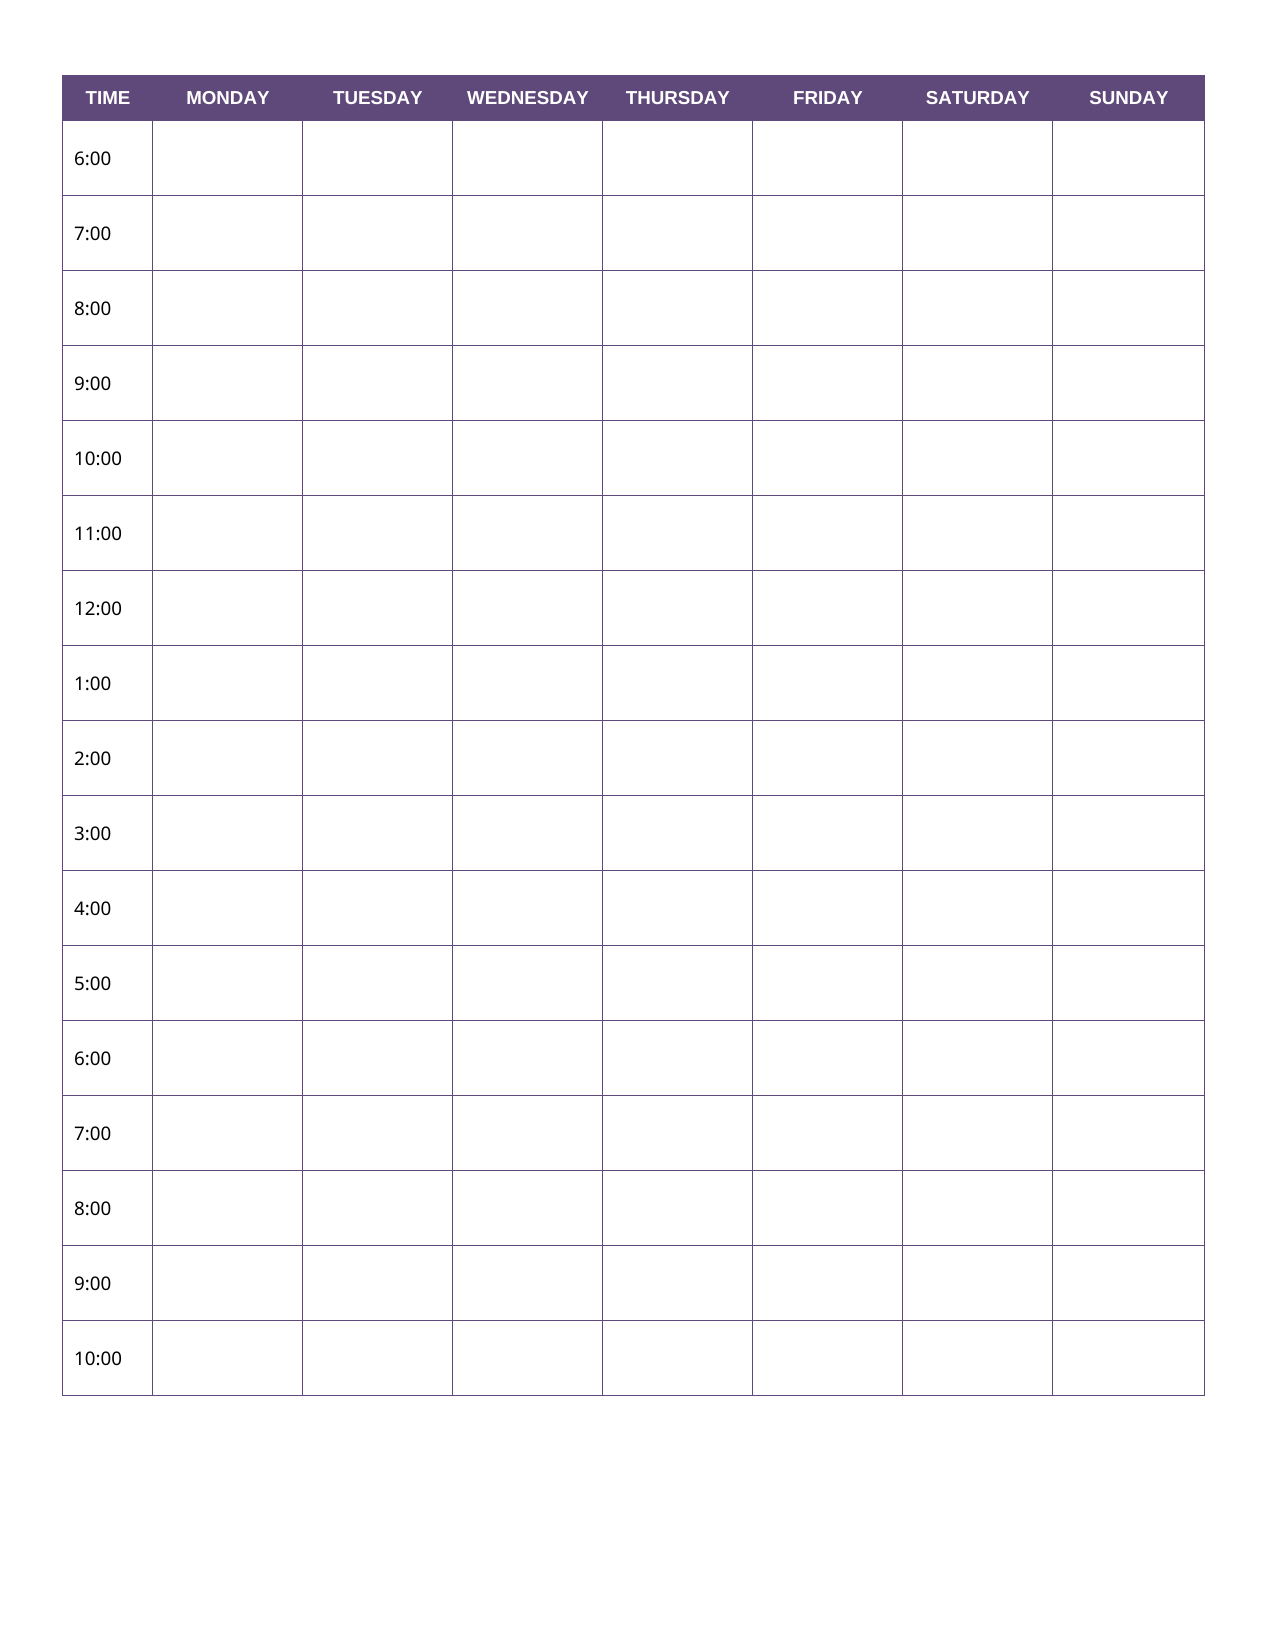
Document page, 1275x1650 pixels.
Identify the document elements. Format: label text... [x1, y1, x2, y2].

table_cell [603, 421, 752, 495]
table_cell [603, 796, 752, 870]
table_cell [453, 721, 602, 795]
table_header FRIDAY [753, 76, 902, 120]
table_cell 5:00 [63, 946, 152, 1020]
table_cell [153, 1171, 302, 1245]
table_cell [303, 946, 452, 1020]
table_cell [453, 196, 602, 270]
table_cell [153, 496, 302, 570]
table_cell [153, 1246, 302, 1320]
table_cell [303, 496, 452, 570]
table_header TIME [63, 76, 152, 120]
table_cell [753, 871, 902, 945]
table_cell [303, 1321, 452, 1395]
table_cell [753, 496, 902, 570]
table_cell [153, 646, 302, 720]
table_cell [1053, 796, 1204, 870]
table_cell [903, 1021, 1052, 1095]
table_cell 11:00 [63, 496, 152, 570]
table_cell [303, 721, 452, 795]
table_cell [153, 1321, 302, 1395]
table_cell [603, 1246, 752, 1320]
table_cell 6:00 [63, 1021, 152, 1095]
table_cell [303, 796, 452, 870]
table_cell [303, 421, 452, 495]
table_cell [1053, 421, 1204, 495]
table_cell [453, 346, 602, 420]
table_cell [753, 946, 902, 1020]
table_cell [903, 871, 1052, 945]
table_cell 10:00 [63, 1321, 152, 1395]
table_cell [453, 871, 602, 945]
table_cell [753, 796, 902, 870]
table_header MONDAY [153, 76, 302, 120]
table_cell [153, 421, 302, 495]
table_cell [903, 571, 1052, 645]
table_cell 7:00 [63, 196, 152, 270]
table_cell [303, 646, 452, 720]
table_cell [453, 421, 602, 495]
table_cell [903, 1096, 1052, 1170]
table_cell 6:00 [63, 121, 152, 195]
table_cell [753, 421, 902, 495]
table_cell [1053, 1021, 1204, 1095]
table_cell [603, 1021, 752, 1095]
table_cell [753, 346, 902, 420]
table_cell [453, 646, 602, 720]
table_cell [753, 1021, 902, 1095]
table_cell [1053, 346, 1204, 420]
table_cell [303, 121, 452, 195]
table_cell [153, 1021, 302, 1095]
table_cell [603, 946, 752, 1020]
table_cell [303, 871, 452, 945]
table_cell [903, 1246, 1052, 1320]
table_cell [753, 721, 902, 795]
table_cell [453, 1246, 602, 1320]
table_cell [603, 871, 752, 945]
table_header THURSDAY [603, 76, 752, 120]
table_cell [753, 571, 902, 645]
table_cell [603, 1321, 752, 1395]
table_header WEDNESDAY [453, 76, 602, 120]
table_cell [903, 1321, 1052, 1395]
table_cell [753, 271, 902, 345]
table_cell 3:00 [63, 796, 152, 870]
table_cell [603, 271, 752, 345]
table_cell [1053, 1096, 1204, 1170]
table_cell [753, 1171, 902, 1245]
table_cell [153, 346, 302, 420]
table_cell [1053, 496, 1204, 570]
table_cell [903, 271, 1052, 345]
table_cell [603, 1096, 752, 1170]
table_cell [153, 1096, 302, 1170]
table_header SATURDAY [903, 76, 1052, 120]
table_cell [753, 196, 902, 270]
table_cell 10:00 [63, 421, 152, 495]
table_cell [453, 1021, 602, 1095]
table_cell [303, 1171, 452, 1245]
table_cell [1053, 1171, 1204, 1245]
table_cell [753, 1246, 902, 1320]
table_cell [603, 721, 752, 795]
table_cell [303, 271, 452, 345]
table_cell [453, 571, 602, 645]
table_cell 9:00 [63, 346, 152, 420]
table_cell [603, 496, 752, 570]
table_cell [153, 196, 302, 270]
table_cell [903, 796, 1052, 870]
table_cell [903, 646, 1052, 720]
table_cell [903, 496, 1052, 570]
table_cell [903, 196, 1052, 270]
table_cell [603, 196, 752, 270]
table_cell [1053, 121, 1204, 195]
table_cell [1053, 946, 1204, 1020]
table_cell [753, 121, 902, 195]
table_cell [153, 721, 302, 795]
table_cell [453, 271, 602, 345]
table_cell [303, 571, 452, 645]
table_cell [153, 571, 302, 645]
table_cell [453, 946, 602, 1020]
table_cell [1053, 1246, 1204, 1320]
table_cell 9:00 [63, 1246, 152, 1320]
table_cell [603, 571, 752, 645]
table_cell 12:00 [63, 571, 152, 645]
table_cell [453, 1171, 602, 1245]
table_cell 8:00 [63, 271, 152, 345]
table_cell [153, 271, 302, 345]
table_cell [603, 346, 752, 420]
table_header SUNDAY [1053, 76, 1204, 120]
table_cell [453, 1096, 602, 1170]
table_cell [303, 1246, 452, 1320]
table_cell [1053, 871, 1204, 945]
table_cell [453, 496, 602, 570]
table_cell [153, 946, 302, 1020]
table_cell [453, 1321, 602, 1395]
table_cell [1053, 1321, 1204, 1395]
table_cell [603, 121, 752, 195]
table_cell 4:00 [63, 871, 152, 945]
table_cell 1:00 [63, 646, 152, 720]
table_cell 8:00 [63, 1171, 152, 1245]
table_cell [453, 796, 602, 870]
table_cell [1053, 271, 1204, 345]
table_cell [753, 1096, 902, 1170]
table_cell [1053, 571, 1204, 645]
table_cell [603, 1171, 752, 1245]
table_cell [303, 1096, 452, 1170]
table_cell [903, 721, 1052, 795]
table_cell [1053, 196, 1204, 270]
table_cell [603, 646, 752, 720]
table_cell [303, 346, 452, 420]
table_cell [153, 796, 302, 870]
table_cell 2:00 [63, 721, 152, 795]
table_cell 7:00 [63, 1096, 152, 1170]
table_cell [903, 1171, 1052, 1245]
table_cell [153, 871, 302, 945]
table_cell [453, 121, 602, 195]
table_cell [753, 646, 902, 720]
table_cell [1053, 721, 1204, 795]
table_cell [903, 121, 1052, 195]
table_cell [303, 196, 452, 270]
table_header TUESDAY [303, 76, 452, 120]
table_cell [153, 121, 302, 195]
table_cell [303, 1021, 452, 1095]
table_cell [753, 1321, 902, 1395]
table_cell [903, 946, 1052, 1020]
table_cell [1053, 646, 1204, 720]
table_cell [903, 421, 1052, 495]
table_cell [903, 346, 1052, 420]
